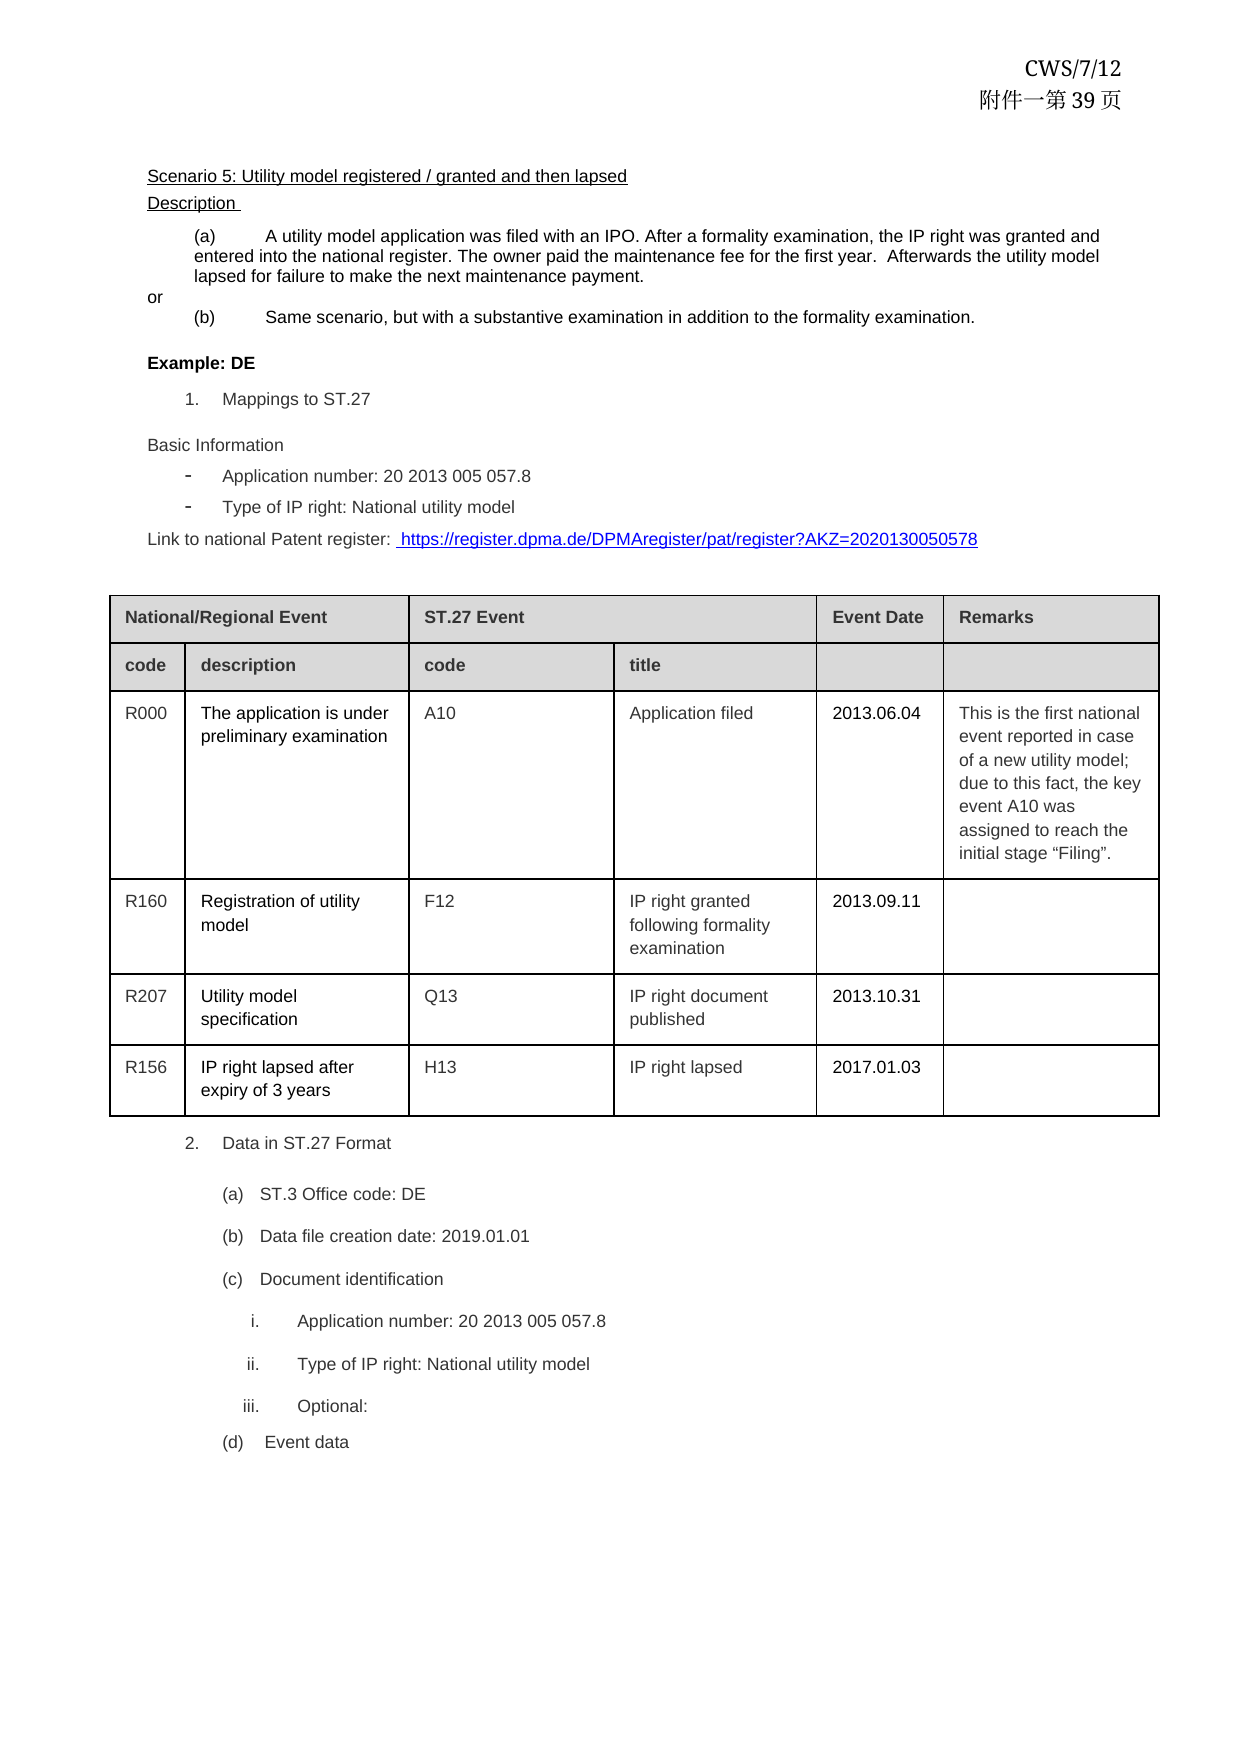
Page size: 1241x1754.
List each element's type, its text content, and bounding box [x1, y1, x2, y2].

list ST.3 Office code: DE [222, 1179, 1122, 1204]
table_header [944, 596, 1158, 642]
list Mappings to ST.27 [184, 388, 1122, 409]
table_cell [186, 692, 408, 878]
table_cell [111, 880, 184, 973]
list Data file creation date: 2019.01.01 [222, 1204, 1122, 1246]
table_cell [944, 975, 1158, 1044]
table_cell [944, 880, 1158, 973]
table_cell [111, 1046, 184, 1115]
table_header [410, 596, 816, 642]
list Application number: 20 2013 005 057.8 [184, 465, 1122, 487]
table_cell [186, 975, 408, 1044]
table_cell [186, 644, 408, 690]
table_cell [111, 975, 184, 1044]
list Data in ST.27 Format [184, 1132, 1122, 1153]
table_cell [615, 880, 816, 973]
subtitle Scenario 5: Utility model registered / granted and then lapsed [147, 166, 1122, 186]
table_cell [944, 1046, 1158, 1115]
list Type of IP right: National utility model [259, 1331, 1122, 1374]
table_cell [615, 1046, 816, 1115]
subtitle Example: DE [147, 352, 1122, 373]
list Same scenario, but with a substantive examination in addition to the formality examination. [193, 307, 1122, 327]
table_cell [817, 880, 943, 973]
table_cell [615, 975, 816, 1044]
text or [147, 287, 1122, 307]
text Link to national Patent register: https://register.dpma.de/DPMAregister/pat/register?AKZ=2020130050578 [147, 529, 1122, 549]
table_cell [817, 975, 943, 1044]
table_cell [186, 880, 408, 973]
text Basic Information [147, 435, 1122, 455]
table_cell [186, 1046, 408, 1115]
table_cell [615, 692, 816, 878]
list Optional: [259, 1374, 1122, 1416]
list Application number: 20 2013 005 057.8 [259, 1289, 1122, 1331]
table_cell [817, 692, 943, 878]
list Event data [222, 1432, 1122, 1452]
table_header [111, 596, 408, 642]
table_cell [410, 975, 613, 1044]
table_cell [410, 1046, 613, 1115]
list A utility model application was filed with an IPO. After a formality examination, the IP right was granted and entered into the national register. The owner paid the maintenance fee for the first year. Afterwards the utility model lapsed for failure to make the next maintenance payment. [194, 225, 1122, 287]
list Document identification [222, 1246, 1122, 1289]
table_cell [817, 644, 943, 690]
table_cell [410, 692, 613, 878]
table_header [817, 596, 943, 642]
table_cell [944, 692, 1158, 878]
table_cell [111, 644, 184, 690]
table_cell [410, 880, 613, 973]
text Description [147, 192, 1122, 213]
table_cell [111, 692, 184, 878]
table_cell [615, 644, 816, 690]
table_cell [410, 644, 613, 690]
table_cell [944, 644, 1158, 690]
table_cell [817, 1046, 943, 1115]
list Type of IP right: National utility model [184, 497, 1122, 518]
